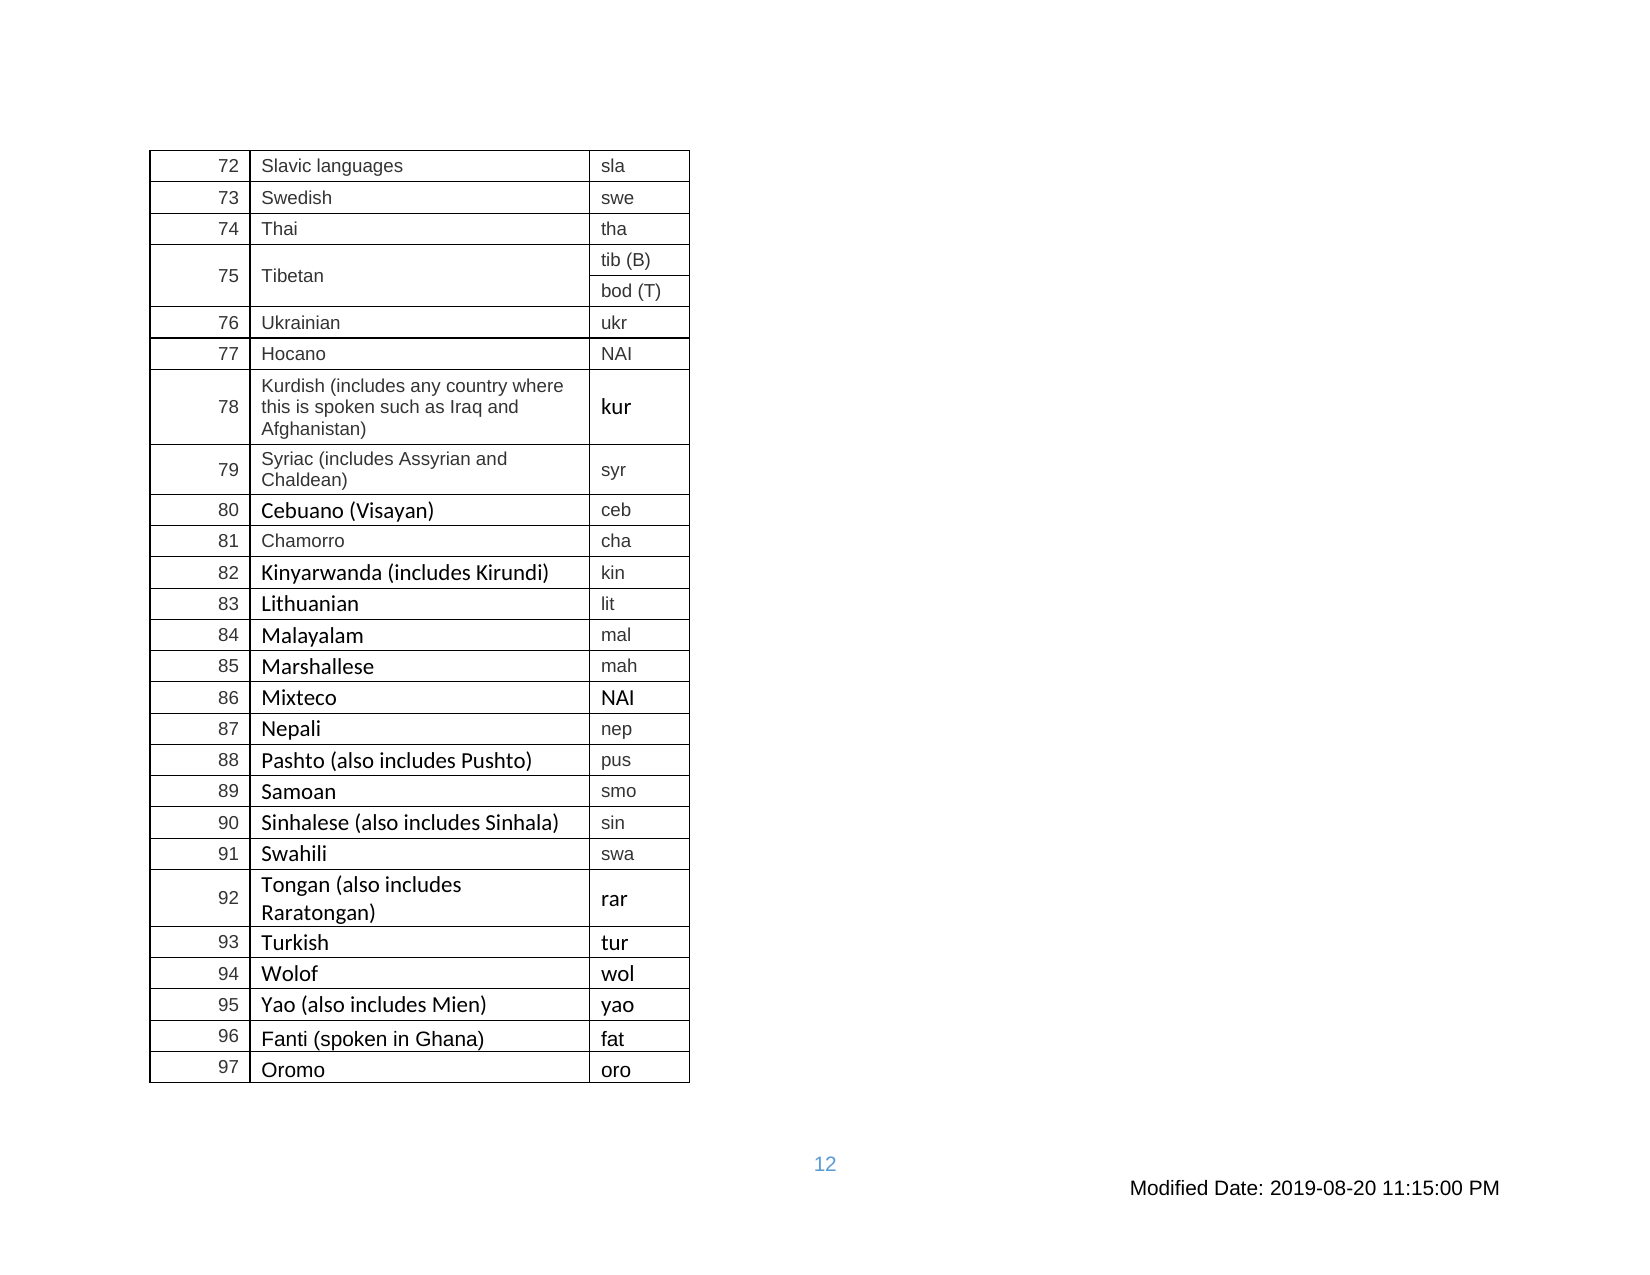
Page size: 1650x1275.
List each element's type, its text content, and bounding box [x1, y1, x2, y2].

table_cell nep [590, 714, 689, 744]
table_cell Pashto (also includes Pushto) [251, 745, 589, 775]
table_cell Turkish [251, 927, 589, 957]
table_cell Samoan [251, 776, 589, 806]
table_cell Thai [251, 214, 589, 244]
table_cell 86 [151, 682, 249, 712]
table_cell 80 [151, 495, 249, 525]
table_cell Cebuano (Visayan) [251, 495, 589, 525]
table_cell rar [590, 870, 689, 926]
table_cell 73 [151, 182, 249, 212]
table_cell Slavic languages [251, 151, 589, 181]
table_cell Nepali [251, 714, 589, 744]
table_cell kin [590, 557, 689, 587]
table_cell 83 [151, 589, 249, 619]
table_cell cha [590, 526, 689, 556]
table_cell Mixteco [251, 682, 589, 712]
table_cell tib (B) [590, 245, 689, 275]
table_cell 76 [151, 307, 249, 337]
table_cell Tibetan [251, 245, 589, 306]
table_cell wol [590, 958, 689, 988]
table_cell Marshallese [251, 651, 589, 681]
table_cell Wolof [251, 958, 589, 988]
table_cell ceb [590, 495, 689, 525]
table_cell 75 [151, 245, 249, 306]
table_cell 72 [151, 151, 249, 181]
table_cell 87 [151, 714, 249, 744]
table_cell 77 [151, 339, 249, 369]
table_cell Kinyarwanda (includes Kirundi) [251, 557, 589, 587]
table_cell oro [590, 1052, 689, 1082]
table_cell Hocano [251, 339, 589, 369]
table_cell smo [590, 776, 689, 806]
table_cell Syriac (includes Assyrian and Chaldean) [251, 445, 589, 494]
table_cell tur [590, 927, 689, 957]
table_cell 96 [151, 1021, 249, 1051]
table_cell 81 [151, 526, 249, 556]
table_cell tha [590, 214, 689, 244]
table_cell sin [590, 807, 689, 837]
table_cell ukr [590, 307, 689, 337]
table_cell 85 [151, 651, 249, 681]
table_cell swa [590, 839, 689, 869]
table_cell kur [590, 370, 689, 444]
table_cell 91 [151, 839, 249, 869]
table_cell swe [590, 182, 689, 212]
table_cell yao [590, 989, 689, 1019]
table_cell NAI [590, 682, 689, 712]
table_cell 82 [151, 557, 249, 587]
table_cell Tongan (also includes Raratongan) [251, 870, 589, 926]
table_cell Swedish [251, 182, 589, 212]
table_cell 94 [151, 958, 249, 988]
table_cell 88 [151, 745, 249, 775]
table_cell 84 [151, 620, 249, 650]
table_cell NAI [590, 339, 689, 369]
table_cell Fanti (spoken in Ghana) [251, 1021, 589, 1051]
table_cell Malayalam [251, 620, 589, 650]
table_cell 79 [151, 445, 249, 494]
table_cell Sinhalese (also includes Sinhala) [251, 807, 589, 837]
table_cell Chamorro [251, 526, 589, 556]
table_cell 74 [151, 214, 249, 244]
table_cell 78 [151, 370, 249, 444]
table_cell Lithuanian [251, 589, 589, 619]
table_cell syr [590, 445, 689, 494]
table_cell lit [590, 589, 689, 619]
table_cell 95 [151, 989, 249, 1019]
table_cell Ukrainian [251, 307, 589, 337]
table_cell mah [590, 651, 689, 681]
table_cell fat [590, 1021, 689, 1051]
table_cell Oromo [251, 1052, 589, 1082]
table_cell 97 [151, 1052, 249, 1082]
table_cell 89 [151, 776, 249, 806]
table_cell bod (T) [590, 276, 689, 306]
table_cell sla [590, 151, 689, 181]
table_cell Swahili [251, 839, 589, 869]
table_cell pus [590, 745, 689, 775]
table_cell Yao (also includes Mien) [251, 989, 589, 1019]
table_cell mal [590, 620, 689, 650]
table_cell 93 [151, 927, 249, 957]
table_cell 90 [151, 807, 249, 837]
table_cell 92 [151, 870, 249, 926]
table_cell Kurdish (includes any country where this is spoken such as Iraq and Afghanistan) [251, 370, 589, 444]
